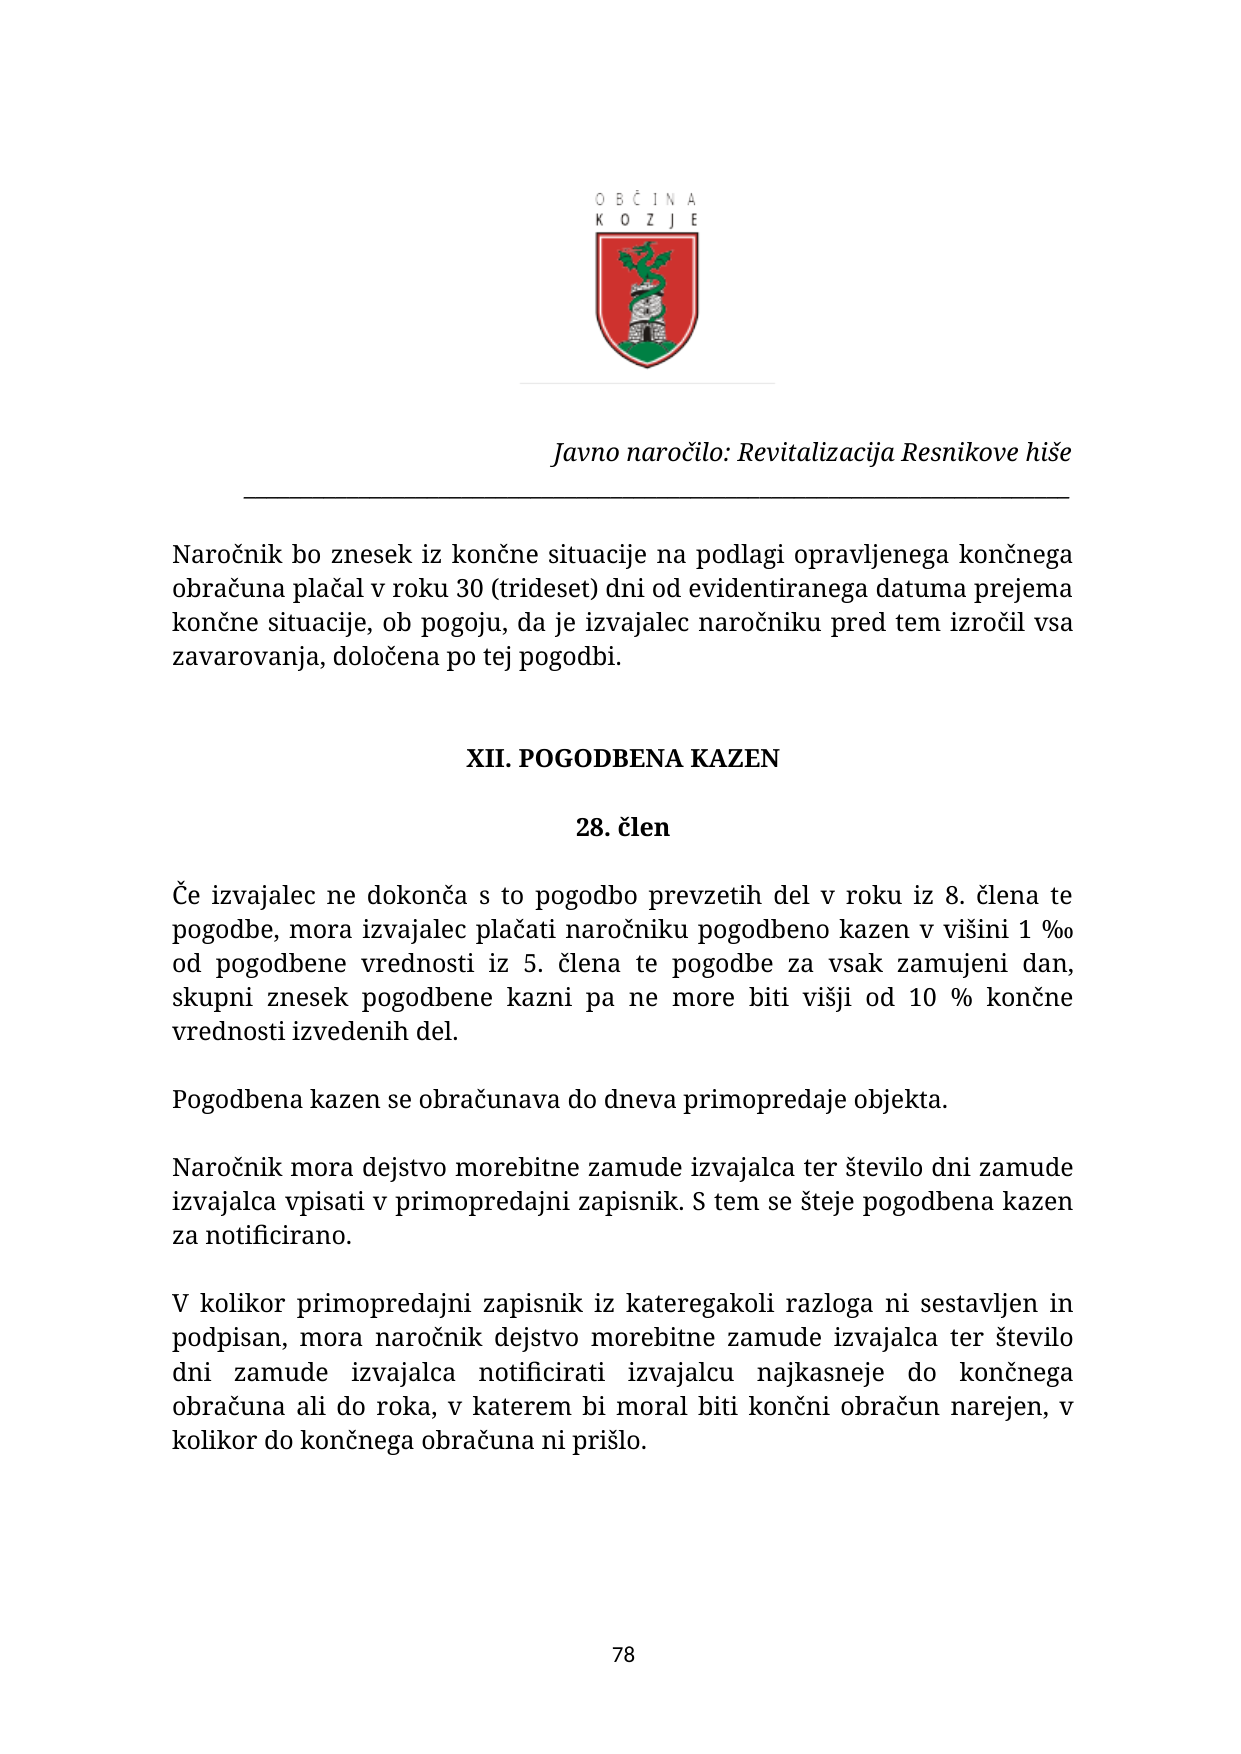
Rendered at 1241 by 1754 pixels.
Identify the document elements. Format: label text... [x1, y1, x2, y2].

text 28. člen [172, 809, 1074, 843]
text Če izvajalec ne dokonča s to pogodbo prevzetih del v roku iz 8. člena te pogodbe, mora izvajalec plačati naročniku pogodbeno kazen v višini 1 ‰ od pogodbene vrednosti iz 5. člena te pogodbe za vsak zamujeni dan, skupni znesek pogodbene kazni pa ne more biti višji od 10 % končne vrednosti izvedenih del. [172, 877, 1074, 1048]
text V kolikor primopredajni zapisnik iz kateregakoli razloga ni sestavljen in podpisan, mora naročnik dejstvo morebitne zamude izvajalca ter število dni zamude izvajalca notificirati izvajalcu najkasneje do končnega obračuna ali do roka, v katerem bi moral biti končni obračun narejen, v kolikor do končnega obračuna ni prišlo. [172, 1286, 1074, 1456]
text Naročnik mora dejstvo morebitne zamude izvajalca ter število dni zamude izvajalca vpisati v primopredajni zapisnik. S tem se šteje pogodbena kazen za notificirano. [172, 1150, 1074, 1252]
text Naročnik bo znesek iz končne situacije na podlagi opravljenega končnega obračuna plačal v roku 30 (trideset) dni od evidentiranega datuma prejema končne situacije, ob pogoju, da je izvajalec naročniku pred tem izročil vsa zavarovanja, določena po tej pogodbi. [172, 537, 1074, 673]
text Pogodbena kazen se obračunava do dneva primopredaje objekta. [172, 1082, 1074, 1116]
text XII. POGODBENA KAZEN [172, 741, 1074, 775]
